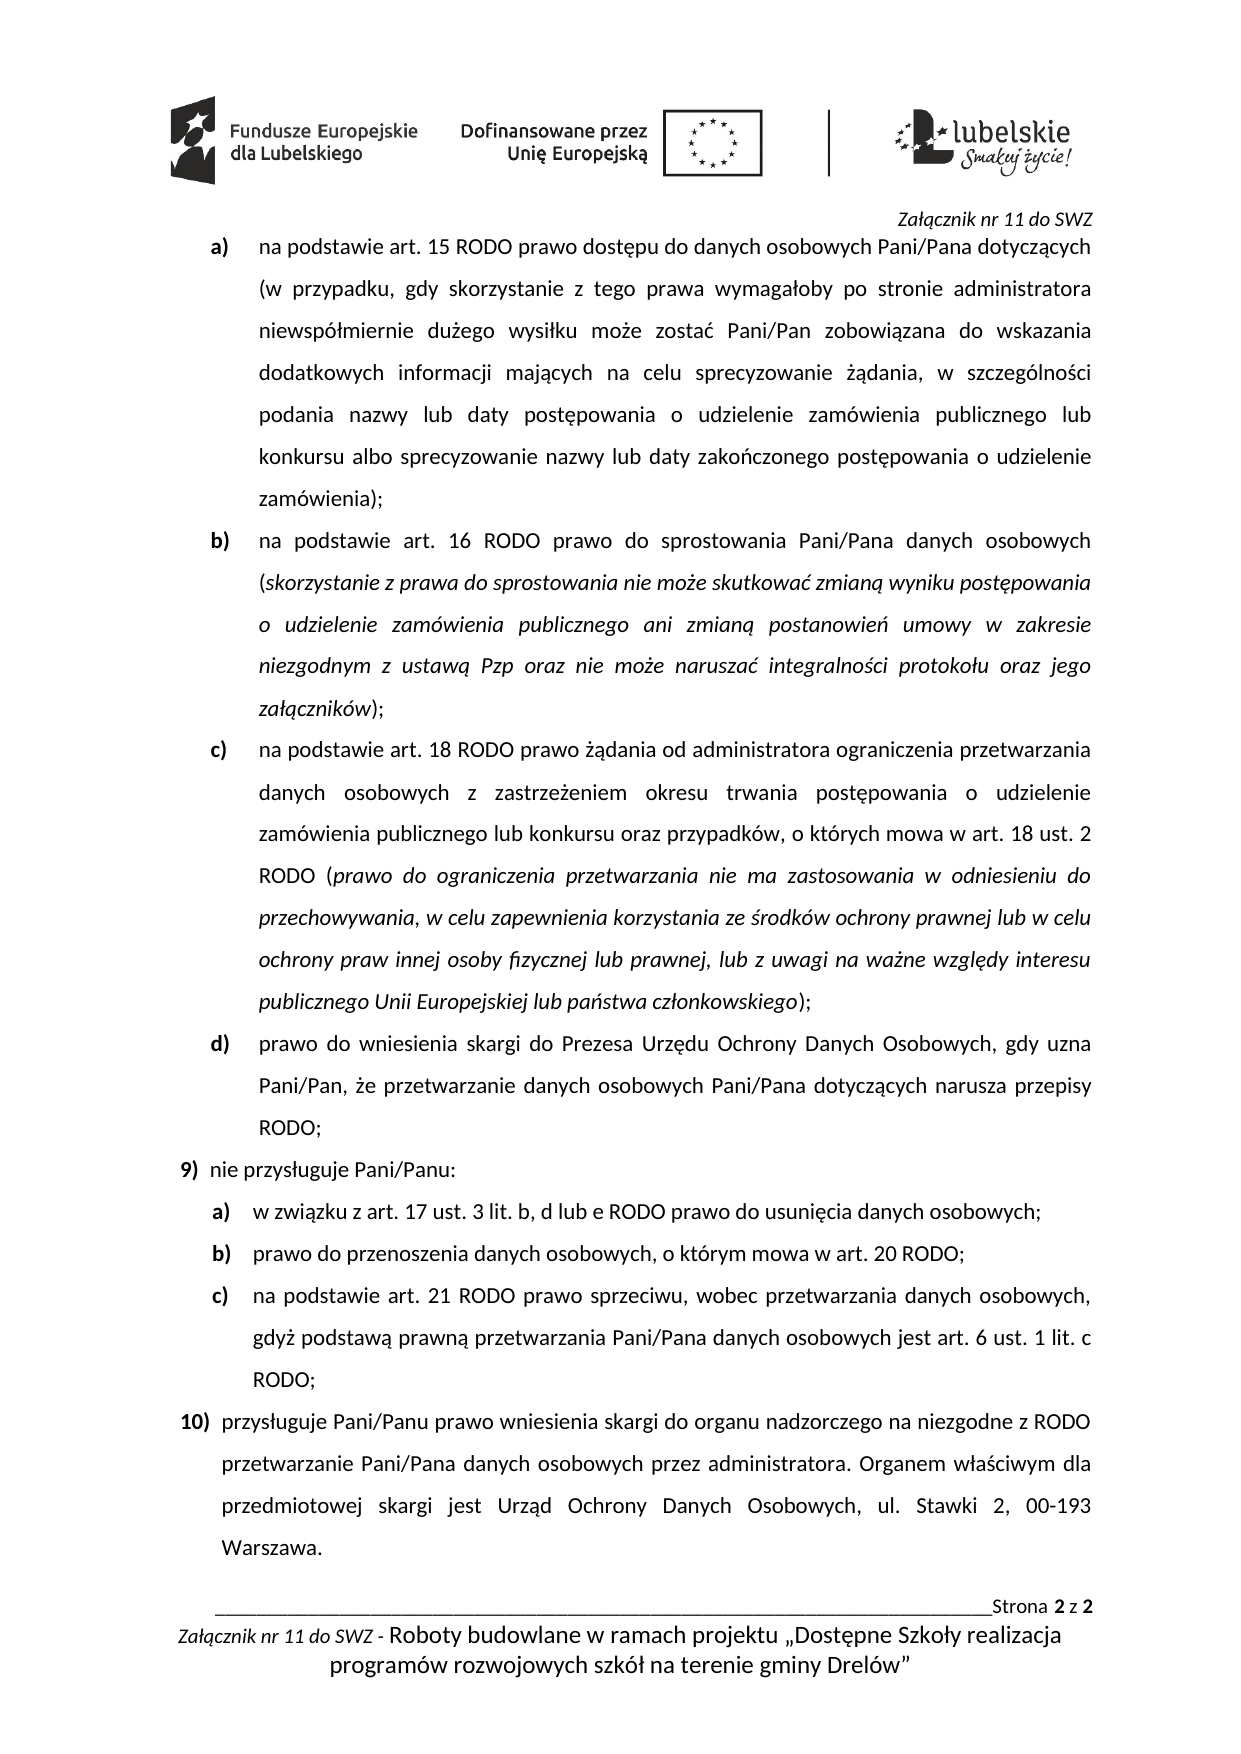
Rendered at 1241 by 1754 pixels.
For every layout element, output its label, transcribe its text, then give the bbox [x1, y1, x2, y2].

list na podstawie art. 15 RODO prawo dostępu do danych osobowych Pani/Pana dotyczących (w przypadku, gdy skorzystanie z tego prawa wymagałoby po stronie administratora niewspółmiernie dużego wysiłku może zostać Pani/Pan zobowiązana do wskazania dodatkowych informacji mających na celu sprecyzowanie żądania, w szczególności podania nazwy lub daty postępowania o udzielenie zamówienia publicznego lub konkursu albo sprecyzowanie nazwy lub daty zakończonego postępowania o udzielenie zamówienia); [210, 232, 1093, 512]
list na podstawie art. 18 RODO prawo żądania od administratora ograniczenia przetwarzania danych osobowych z zastrzeżeniem okresu trwania postępowania o udzielenie zamówienia publicznego lub konkursu oraz przypadków, o których mowa w art. 18 ust. 2 RODO (prawo do ograniczenia przetwarzania nie ma zastosowania w odniesieniu do przechowywania, w celu zapewnienia korzystania ze środków ochrony prawnej lub w celu ochrony praw innej osoby fizycznej lub prawnej, lub z uwagi na ważne względy interesu publicznego Unii Europejskiej lub państwa członkowskiego); [210, 736, 1093, 1016]
list na podstawie art. 16 RODO prawo do sprostowania Pani/Pana danych osobowych (skorzystanie z prawa do sprostowania nie może skutkować zmianą wyniku postępowania o udzielenie zamówienia publicznego ani zmianą postanowień umowy w zakresie niezgodnym z ustawą Pzp oraz nie może naruszać integralności protokołu oraz jego załączników); [210, 526, 1093, 722]
list na podstawie art. 21 RODO prawo sprzeciwu, wobec przetwarzania danych osobowych, gdyż podstawą prawną przetwarzania Pani/Pana danych osobowych jest art. 6 ust. 1 lit. c RODO; [212, 1281, 1093, 1393]
list przysługuje Pani/Panu prawo wniesienia skargi do organu nadzorczego na niezgodne z RODO przetwarzanie Pani/Pana danych osobowych przez administratora. Organem właściwym dla przedmiotowej skargi jest Urząd Ochrony Danych Osobowych, ul. Stawki 2, 00-193 Warszawa. [180, 1407, 1093, 1561]
list prawo do wniesienia skargi do Prezesa Urzędu Ochrony Danych Osobowych, gdy uzna Pani/Pan, że przetwarzanie danych osobowych Pani/Pana dotyczących narusza przepisy RODO; [210, 1029, 1093, 1141]
list nie przysługuje Pani/Panu: [180, 1155, 1093, 1183]
list prawo do przenoszenia danych osobowych, o którym mowa w art. 20 RODO; [212, 1239, 1093, 1267]
list w związku z art. 17 ust. 3 lit. b, d lub e RODO prawo do usunięcia danych osobowych; [212, 1197, 1093, 1225]
picture [147, 73, 1093, 207]
